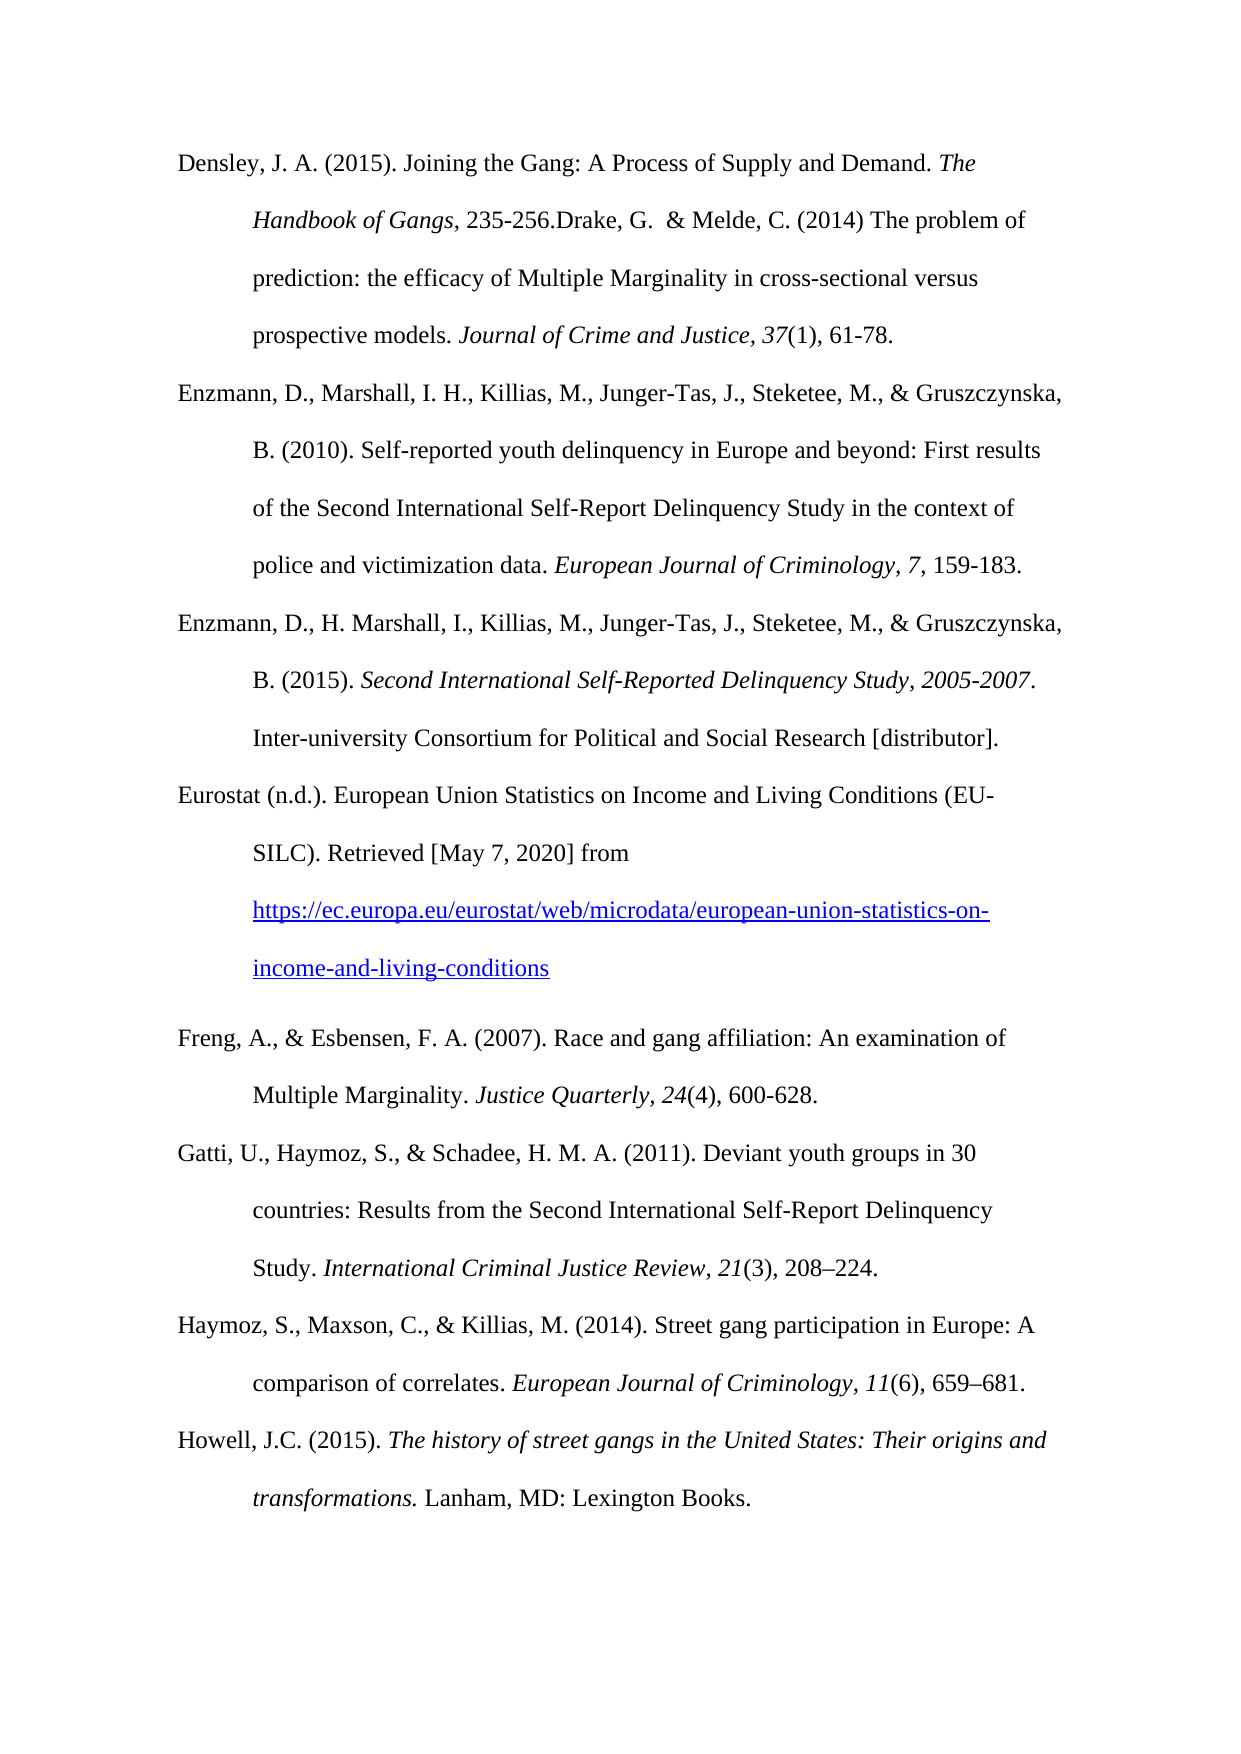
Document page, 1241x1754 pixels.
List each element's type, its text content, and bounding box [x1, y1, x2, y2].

text Howell, J.C. (2015). The history of street gangs in the United States: Their origins and transformations. Lanham, MD: Lexington Books. [177, 1425, 1063, 1511]
text Freng, A., & Esbensen, F. A. (2007). Race and gang affiliation: An examination of Multiple Marginality. Justice Quarterly, 24(4), 600-628. [177, 1023, 1063, 1109]
text Gatti, U., Haymoz, S., & Schadee, H. M. A. (2011). Deviant youth groups in 30 countries: Results from the Second International Self-Report Delinquency Study. International Criminal Justice Review, 21(3), 208–224. [177, 1138, 1063, 1281]
text Enzmann, D., Marshall, I. H., Killias, M., Junger-Tas, J., Steketee, M., & Gruszczynska, B. (2010). Self-reported youth delinquency in Europe and beyond: First results of the Second International Self-Report Delinquency Study in the context of police and victimization data. European Journal of Criminology, 7, 159-183. [177, 378, 1063, 579]
text Haymoz, S., Maxson, C., & Killias, M. (2014). Street gang participation in Europe: A comparison of correlates. European Journal of Criminology, 11(6), 659–681. [177, 1310, 1063, 1396]
text Enzmann, D., H. Marshall, I., Killias, M., Junger-Tas, J., Steketee, M., & Gruszczynska, B. (2015). Second International Self-Reported Delinquency Study, 2005-2007. Inter-university Consortium for Political and Social Research [distributor]. [177, 608, 1063, 751]
text Densley, J. A. (2015). Joining the Gang: A Process of Supply and Demand. The Handbook of Gangs, 235-256.Drake, G. & Melde, C. (2014) The problem of prediction: the efficacy of Multiple Marginality in cross-sectional versus prospective models. Journal of Crime and Justice, 37(1), 61-78. [177, 148, 1063, 349]
text Eurostat (n.d.). European Union Statistics on Income and Living Conditions (EU-SILC). Retrieved [May 7, 2020] from https://ec.europa.eu/eurostat/web/microdata/european-union-statistics-on-income-and-living-conditions [177, 780, 1063, 981]
